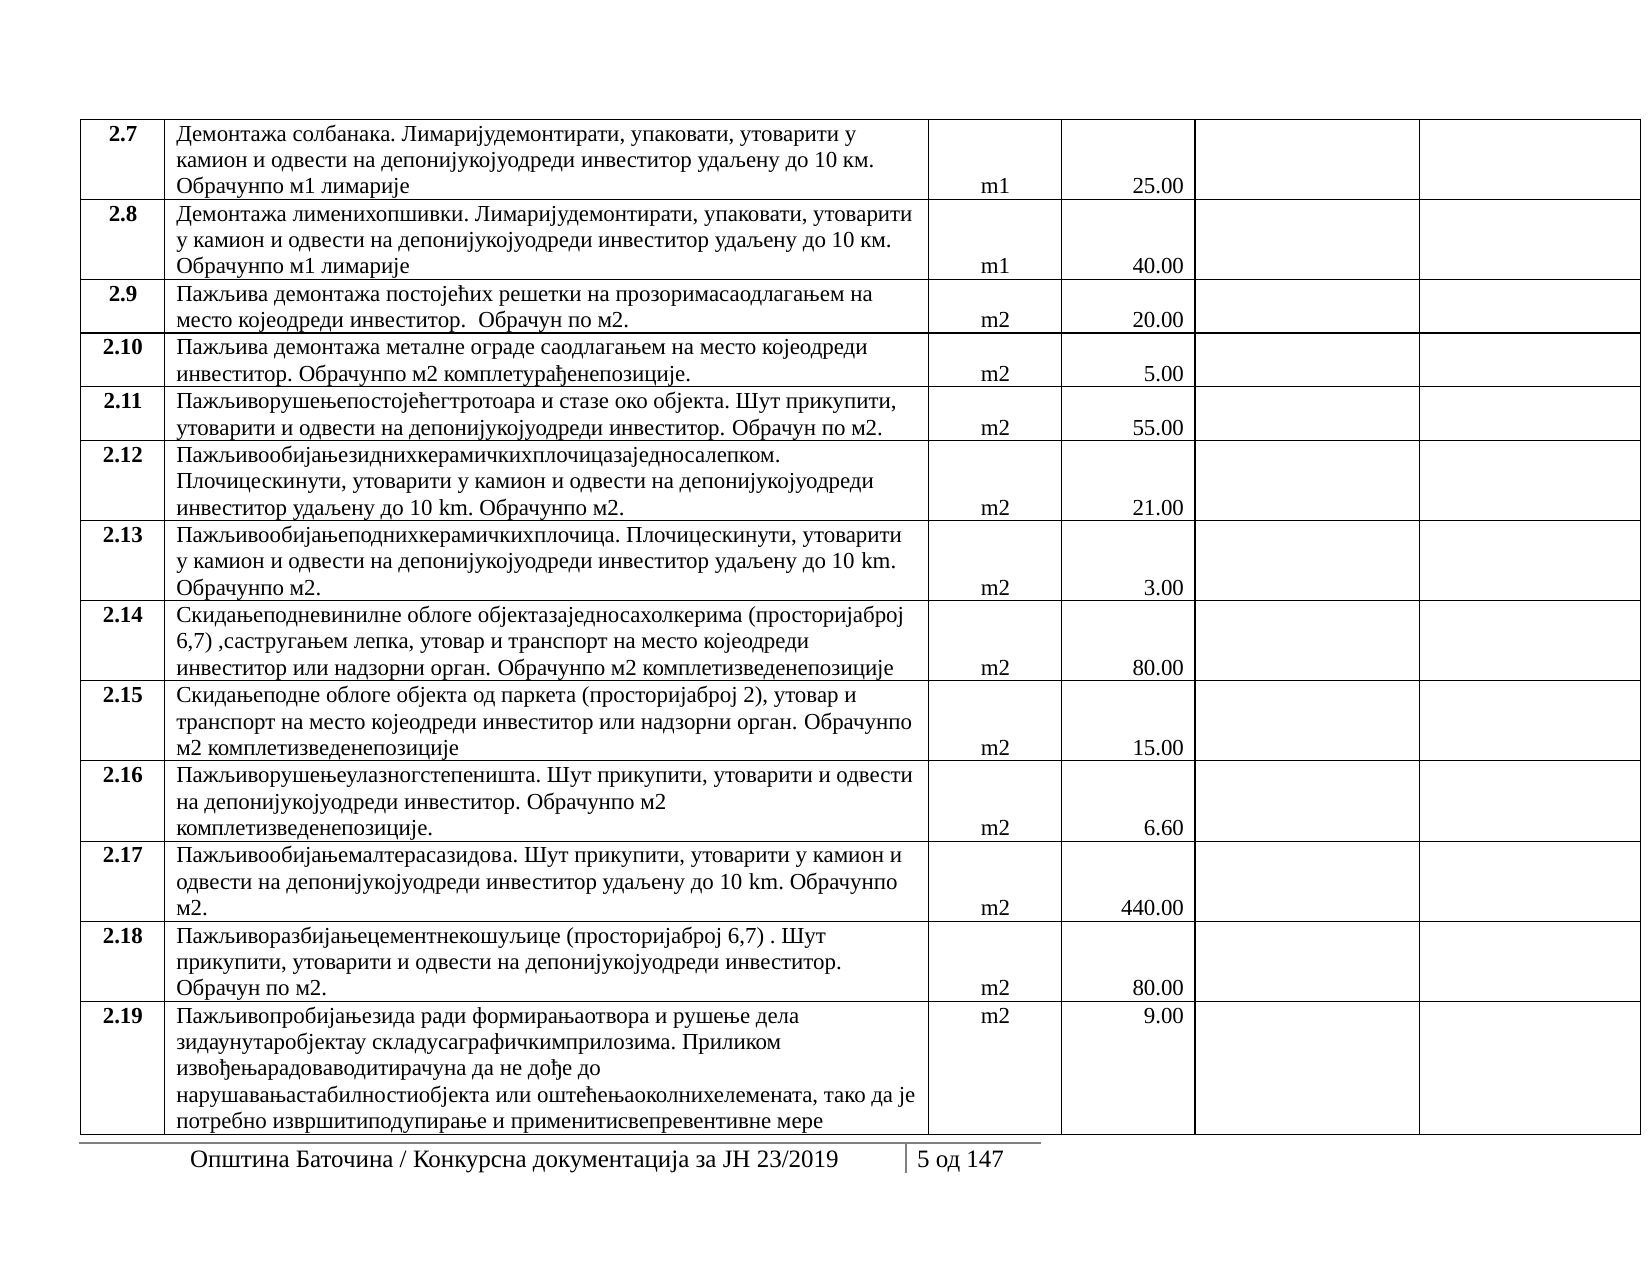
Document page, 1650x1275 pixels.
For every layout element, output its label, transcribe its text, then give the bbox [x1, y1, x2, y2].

table_cell Пажљивообијањезиднихкерамичкихплочицазаједносалепком. Плочицескинути, утоварити у камион и одвести на депонијукојуодреди инвеститор удаљену до 10 km. Обрачунпо м2. [165, 441, 928, 520]
table_cell m2 [929, 280, 1061, 332]
table_cell 25.00 [1062, 120, 1194, 199]
table_cell [1196, 1002, 1419, 1133]
table_cell [1196, 922, 1419, 1001]
table_cell Пажљиворушењепостојећегтротоара и стазе око објекта. Шут прикупити, утоварити и одвести на депонијукојуодреди инвеститор. Обрачун по м2. [165, 387, 928, 440]
table_cell [1420, 120, 1640, 199]
table_cell Скидањеподневинилне облоге објектазаједносахолкерима (просторијаброј 6,7) ,састругањем лепка, утовар и транспорт на место којеодреди инвеститор или надзорни орган. Обрачунпо м2 комплетизведенепозиције [165, 601, 928, 680]
table_cell 2.18 [81, 922, 164, 1001]
table_cell m2 [929, 521, 1061, 600]
table_cell 2.16 [81, 761, 164, 841]
table_cell 2.13 [81, 521, 164, 600]
table_cell [1196, 200, 1419, 279]
table_cell m2 [929, 387, 1061, 440]
table_cell 2.8 [81, 200, 164, 279]
table_cell Демонтажа лименихопшивки. Лимаријудемонтирати, упаковати, утоварити у камион и одвести на депонијукојуодреди инвеститор удаљену до 10 км. Обрачунпо м1 лимарије [165, 200, 928, 279]
table_cell 9.00 [1062, 1002, 1194, 1133]
table_cell [1420, 1002, 1640, 1133]
table_cell 20.00 [1062, 280, 1194, 332]
table_cell m2 [929, 1002, 1061, 1133]
table_cell [1196, 280, 1419, 332]
table_cell [1196, 334, 1419, 386]
table_cell Пажљива демонтажа металне ограде саодлагањем на место којеодреди инвеститор. Обрачунпо м2 комплетурађенепозиције. [165, 334, 928, 386]
table_cell 2.12 [81, 441, 164, 520]
table_cell [1196, 761, 1419, 841]
table_cell [1196, 681, 1419, 760]
table_cell 6.60 [1062, 761, 1194, 841]
table_cell m2 [929, 601, 1061, 680]
table_cell Пажљивообијањеподнихкерамичкихплочица. Плочицескинути, утоварити у камион и одвести на депонијукојуодреди инвеститор удаљену до 10 km. Обрачунпо м2. [165, 521, 928, 600]
table_cell 2.9 [81, 280, 164, 332]
table_cell [1196, 120, 1419, 199]
table_cell [1196, 441, 1419, 520]
table_cell [1196, 842, 1419, 921]
table_cell 5.00 [1062, 334, 1194, 386]
table_cell Пажљивообијањемалтерасазидовa. Шут прикупити, утоварити у камион и одвести на депонијукојуодреди инвеститор удаљену до 10 km. Обрачунпо м2. [165, 842, 928, 921]
table_cell m2 [929, 441, 1061, 520]
table_cell m2 [929, 842, 1061, 921]
table_cell Пажљиворазбијањецементнекошуљице (просторијаброј 6,7) . Шут прикупити, утоварити и одвести на депонијукојуодреди инвеститор. Обрачун по м2. [165, 922, 928, 1001]
table_cell 2.19 [81, 1002, 164, 1133]
table_cell Скидањеподне облоге објекта од паркета (просторијаброј 2), утовар и транспорт на место којеодреди инвеститор или надзорни орган. Обрачунпо м2 комплетизведенепозиције [165, 681, 928, 760]
table_cell [1420, 280, 1640, 332]
table_cell m2 [929, 761, 1061, 841]
table_cell [1420, 761, 1640, 841]
table_cell 80.00 [1062, 601, 1194, 680]
table_cell [1420, 387, 1640, 440]
table_cell 2.7 [81, 120, 164, 199]
table_cell 55.00 [1062, 387, 1194, 440]
table_cell [1196, 387, 1419, 440]
table_cell [1420, 922, 1640, 1001]
table_cell [1420, 681, 1640, 760]
table_cell 40.00 [1062, 200, 1194, 279]
table_cell m2 [929, 334, 1061, 386]
table_cell 15.00 [1062, 681, 1194, 760]
table_cell 2.10 [81, 334, 164, 386]
table_cell 2.17 [81, 842, 164, 921]
table_cell 2.11 [81, 387, 164, 440]
table_cell 440.00 [1062, 842, 1194, 921]
table_cell [1420, 521, 1640, 600]
table_cell 21.00 [1062, 441, 1194, 520]
table_cell m2 [929, 922, 1061, 1001]
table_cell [165, 1002, 928, 1133]
table_cell [1420, 200, 1640, 279]
table_cell 2.15 [81, 681, 164, 760]
table_cell 3.00 [1062, 521, 1194, 600]
table_cell 2.14 [81, 601, 164, 680]
table_cell [1196, 521, 1419, 600]
table_cell [1420, 842, 1640, 921]
table_cell m1 [929, 200, 1061, 279]
table_cell m1 [929, 120, 1061, 199]
table_cell [1420, 441, 1640, 520]
table_cell Пажљива демонтажа постојећих решетки на прозоримасаодлагањем на место којеодреди инвеститор. Обрачун по м2. [165, 280, 928, 332]
table_cell Демонтажа солбанака. Лимаријудемонтирати, упаковати, утоварити у камион и одвести на депонијукојуодреди инвеститор удаљену до 10 км. Обрачунпо м1 лимарије [165, 120, 928, 199]
table_cell [1196, 601, 1419, 680]
table_cell Пажљиворушењеулазногстепеништа. Шут прикупити, утоварити и одвести на депонијукојуодреди инвеститор. Обрачунпо м2 комплетизведенепозиције. [165, 761, 928, 841]
table_cell 80.00 [1062, 922, 1194, 1001]
table_cell [1420, 601, 1640, 680]
table_cell m2 [929, 681, 1061, 760]
table_cell [1420, 334, 1640, 386]
